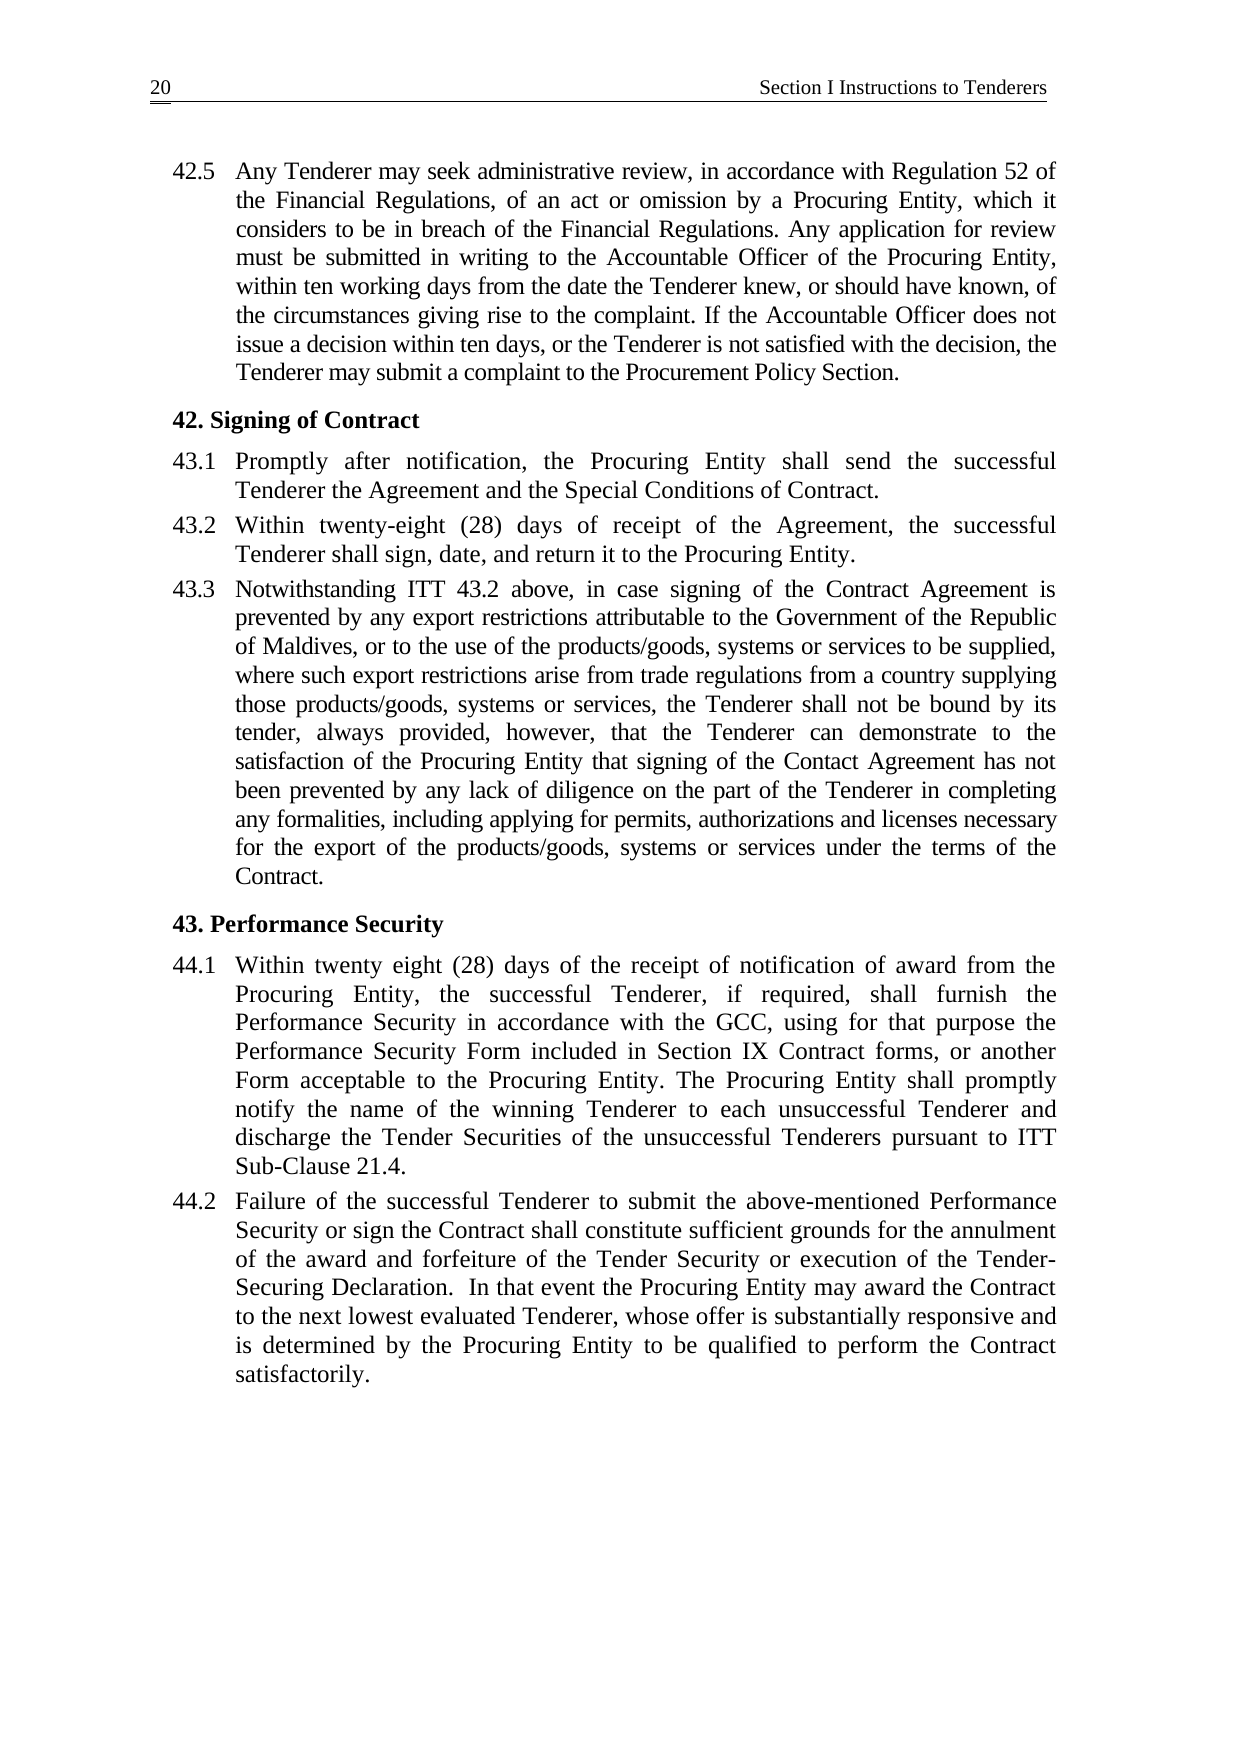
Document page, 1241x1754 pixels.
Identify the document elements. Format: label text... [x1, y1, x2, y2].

table_cell Signing of Contract Promptly after notification, the Procuring Entity shall send the successful Tenderer the Agreement and the Special Conditions of Contract. Within twenty-eight (28) days of receipt of the Agreement, the successful Tenderer shall sign, date, and return it to the Procuring Entity. Notwithstanding ITT 43.2 above, in case signing of the Contract Agreement is prevented by any export restrictions attributable to the Government of the Republic of Maldives, or to the use of the products/goods, systems or services to be supplied, where such export restrictions arise from trade regulations from a country supplying those products/goods, systems or services, the Tenderer shall not be bound by its tender, always provided, however, that the Tenderer can demonstrate to the satisfaction of the Procuring Entity that signing of the Contact Agreement has not been prevented by any lack of diligence on the part of the Tenderer in completing any formalities, including applying for permits, authorizations and licenses necessary for the export of the products/goods, systems or services under the terms of the Contract. [161, 393, 1069, 896]
table_cell Performance Security Within twenty eight (28) days of the receipt of notification of award from the Procuring Entity, the successful Tenderer, if required, shall furnish the Performance Security in accordance with the GCC, using for that purpose the Performance Security Form included in Section IX Contract forms, or another Form acceptable to the Procuring Entity. The Procuring Entity shall promptly notify the name of the winning Tenderer to each unsuccessful Tenderer and discharge the Tender Securities of the unsuccessful Tenderers pursuant to ITT Sub-Clause 21.4. Failure of the successful Tenderer to submit the above-mentioned Performance Security or sign the Contract shall constitute sufficient grounds for the annulment of the award and forfeiture of the Tender Security or execution of the Tender-Securing Declaration. In that event the Procuring Entity may award the Contract to the next lowest evaluated Tenderer, whose offer is substantially responsive and is determined by the Procuring Entity to be qualified to perform the Contract satisfactorily. [161, 896, 1069, 1394]
